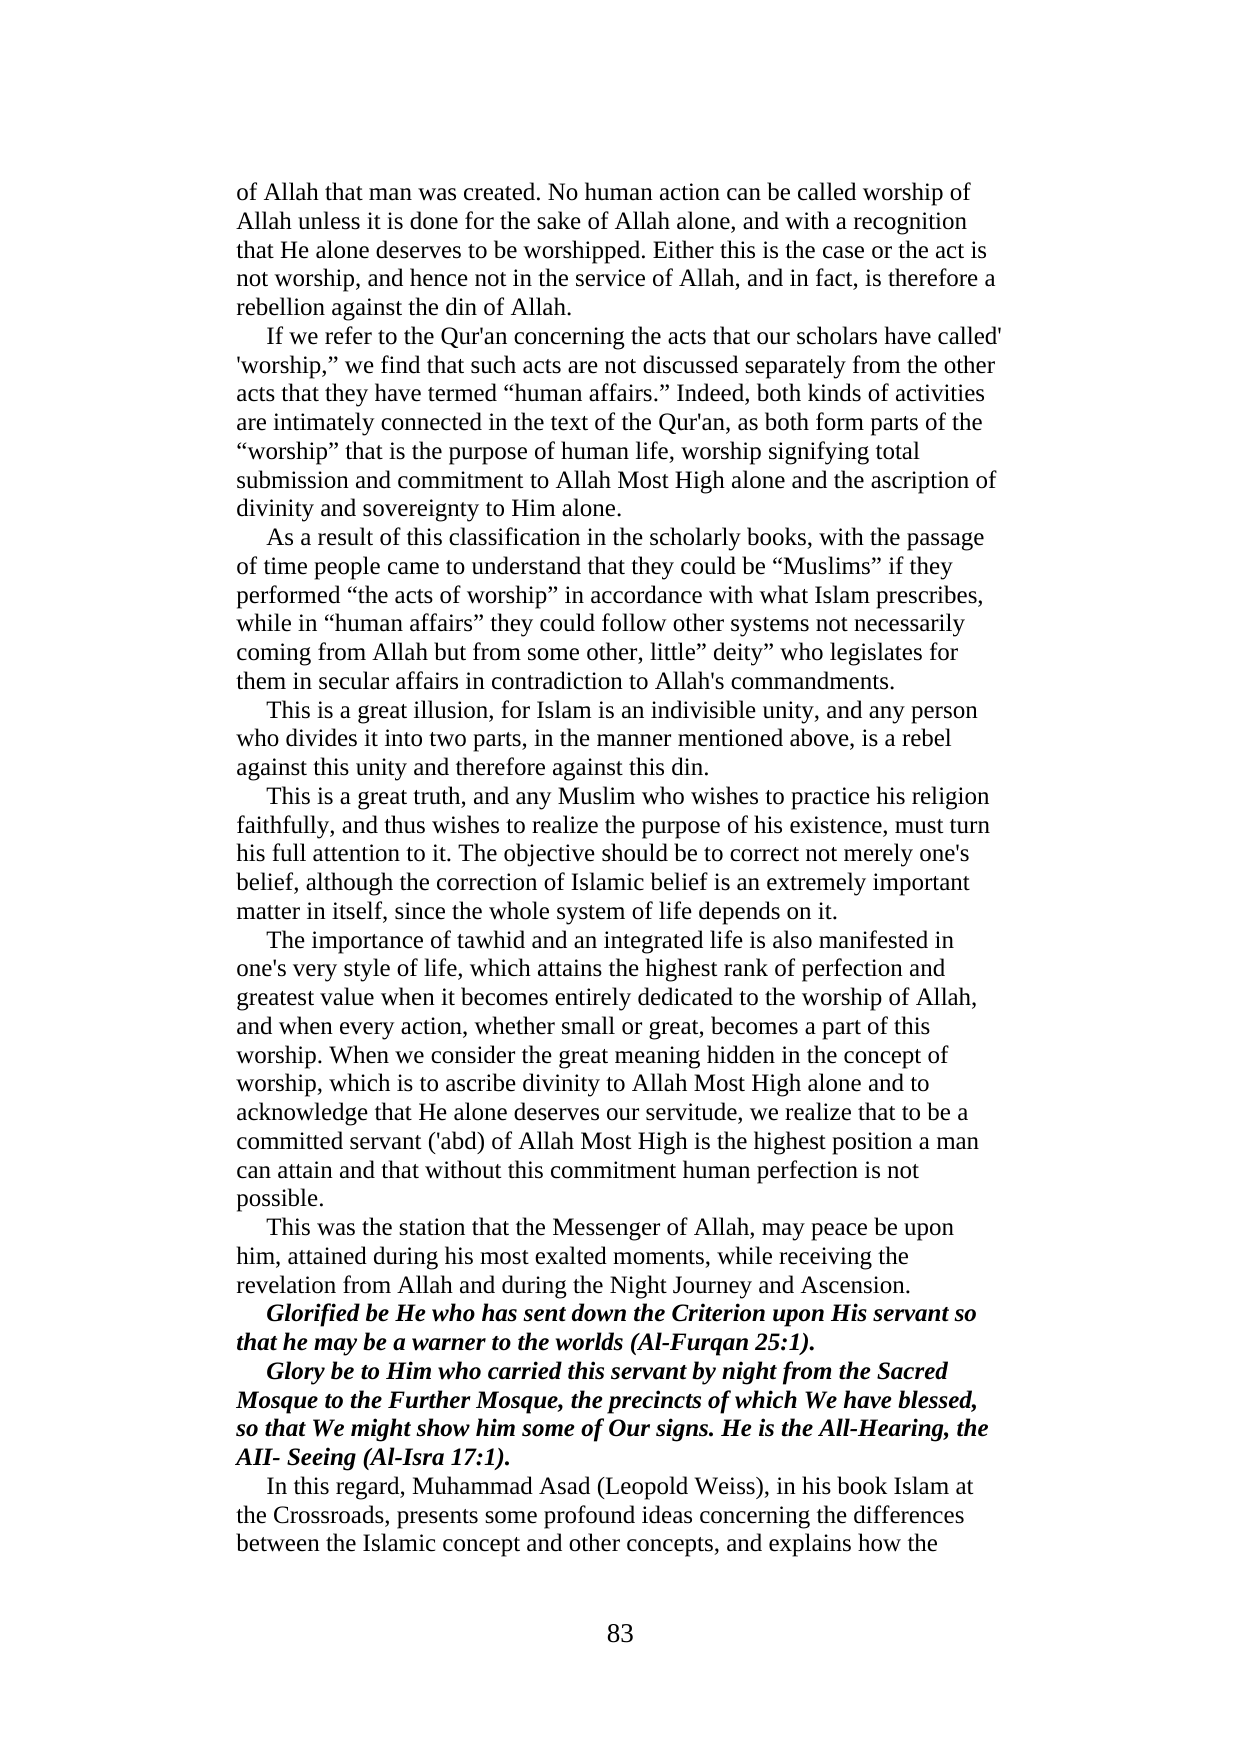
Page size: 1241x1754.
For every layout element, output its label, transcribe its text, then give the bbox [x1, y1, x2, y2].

text This is a great truth, and any Muslim who wishes to practice his religion faithfully, and thus wishes to realize the purpose of his existence, must turn his full attention to it. The objective should be to correct not merely one's belief, although the correction of Islamic belief is an extremely important matter in itself, since the whole system of life depends on it. [236, 781, 1004, 925]
text Glory be to Him who carried this servant by night from the Sacred Mosque to the Further Mosque, the precincts of which We have blessed, so that We might show him some of Our signs. He is the All-Hearing, the AII- Seeing (Al-Isra 17:1). [236, 1356, 1004, 1471]
text As a result of this classification in the scholarly books, with the passage of time people came to understand that they could be “Mus­lims” if they performed “the acts of worship” in accordance with what Islam prescribes, while in “human affairs” they could follow other systems not necessarily coming from Allah but from some other, little” deity” who legislates for them in secular affairs in contradiction to Allah's commandments. [236, 522, 1004, 695]
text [236, 1471, 1004, 1557]
text Glorified be He who has sent down the Criterion upon His servant so that he may be a warner to the worlds (Al-Furqan 25:1). [236, 1298, 1004, 1356]
text The importance of tawhid and an integrated life is also manifested in one's very style of life, which attains the highest rank of perfection and greatest value when it becomes entirely dedicated to the worship of Allah, and when every action, whether small or great, becomes a part of this worship. When we consider the great meaning hidden in the concept of worship, which is to ascribe divinity to Allah Most High alone and to acknow­ledge that He alone deserves our servitude, we realize that to be a committed servant ('abd) of Allah Most High is the highest position a man can attain and that without this commitment human perfection is not possible. [236, 925, 1004, 1212]
text This was the station that the Messenger of Allah, may peace be upon him, attained during his most exalted moments, while receiving the revelation from Allah and during the Night Journey and Ascension. [236, 1212, 1004, 1298]
text This is a great illusion, for Islam is an indivisible unity, and any person who divides it into two parts, in the manner mentioned above, is a rebel against this unity and therefore against this din. [236, 695, 1004, 781]
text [236, 177, 1004, 321]
text If we refer to the Qur'an concerning the acts that our scholars have called' 'worship,” we find that such acts are not discussed separately from the other acts that they have termed “human affairs.” Indeed, both kinds of activities are intimately connected in the text of the Qur'an, as both form parts of the “worship” that is the purpose of human life, worship signifying total submission and commitment to Allah Most High alone and the ascription of divinity and sovereignty to Him alone. [236, 321, 1004, 522]
